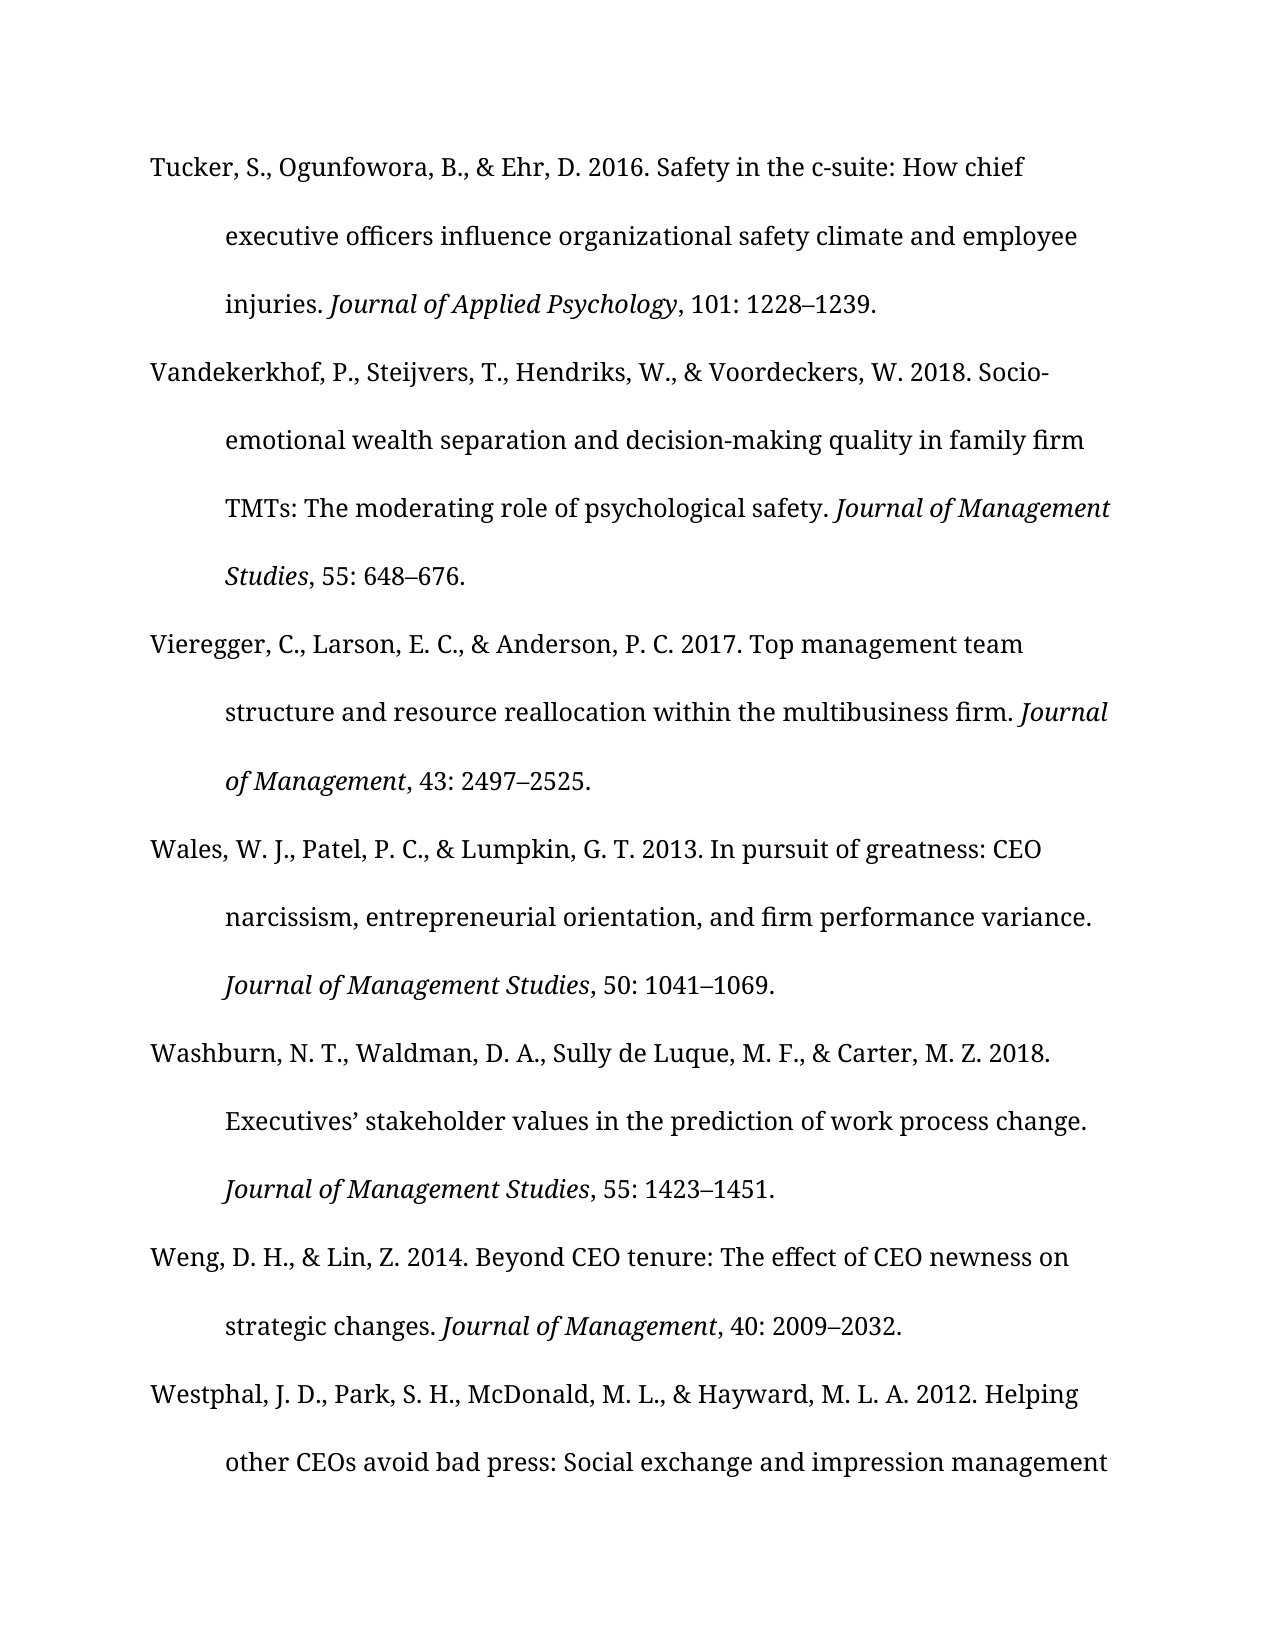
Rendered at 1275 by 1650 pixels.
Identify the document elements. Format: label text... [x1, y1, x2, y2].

text Wales, W. J., Patel, P. C., & Lumpkin, G. T. 2013. In pursuit of greatness: CEO narcissism, entrepreneurial orientation, and firm performance variance. Journal of Management Studies, 50: 1041–1069. [150, 831, 1125, 1002]
text Weng, D. H., & Lin, Z. 2014. Beyond CEO tenure: The effect of CEO newness on strategic changes. Journal of Management, 40: 2009–2032. [150, 1240, 1125, 1342]
text Washburn, N. T., Waldman, D. A., Sully de Luque, M. F., & Carter, M. Z. 2018. Executives’ stakeholder values in the prediction of work process change. Journal of Management Studies, 55: 1423–1451. [150, 1036, 1125, 1206]
text Tucker, S., Ogunfowora, B., & Ehr, D. 2016. Safety in the c-suite: How chief executive officers influence organizational safety climate and employee injuries. Journal of Applied Psychology, 101: 1228–1239. [150, 150, 1125, 320]
text Vieregger, C., Larson, E. C., & Anderson, P. C. 2017. Top management team structure and resource reallocation within the multibusiness firm. Journal of Management, 43: 2497–2525. [150, 627, 1125, 797]
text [150, 1376, 1125, 1478]
text Vandekerkhof, P., Steijvers, T., Hendriks, W., & Voordeckers, W. 2018. Socio-emotional wealth separation and decision-making quality in family firm TMTs: The moderating role of psychological safety. Journal of Management Studies, 55: 648–676. [150, 354, 1125, 593]
